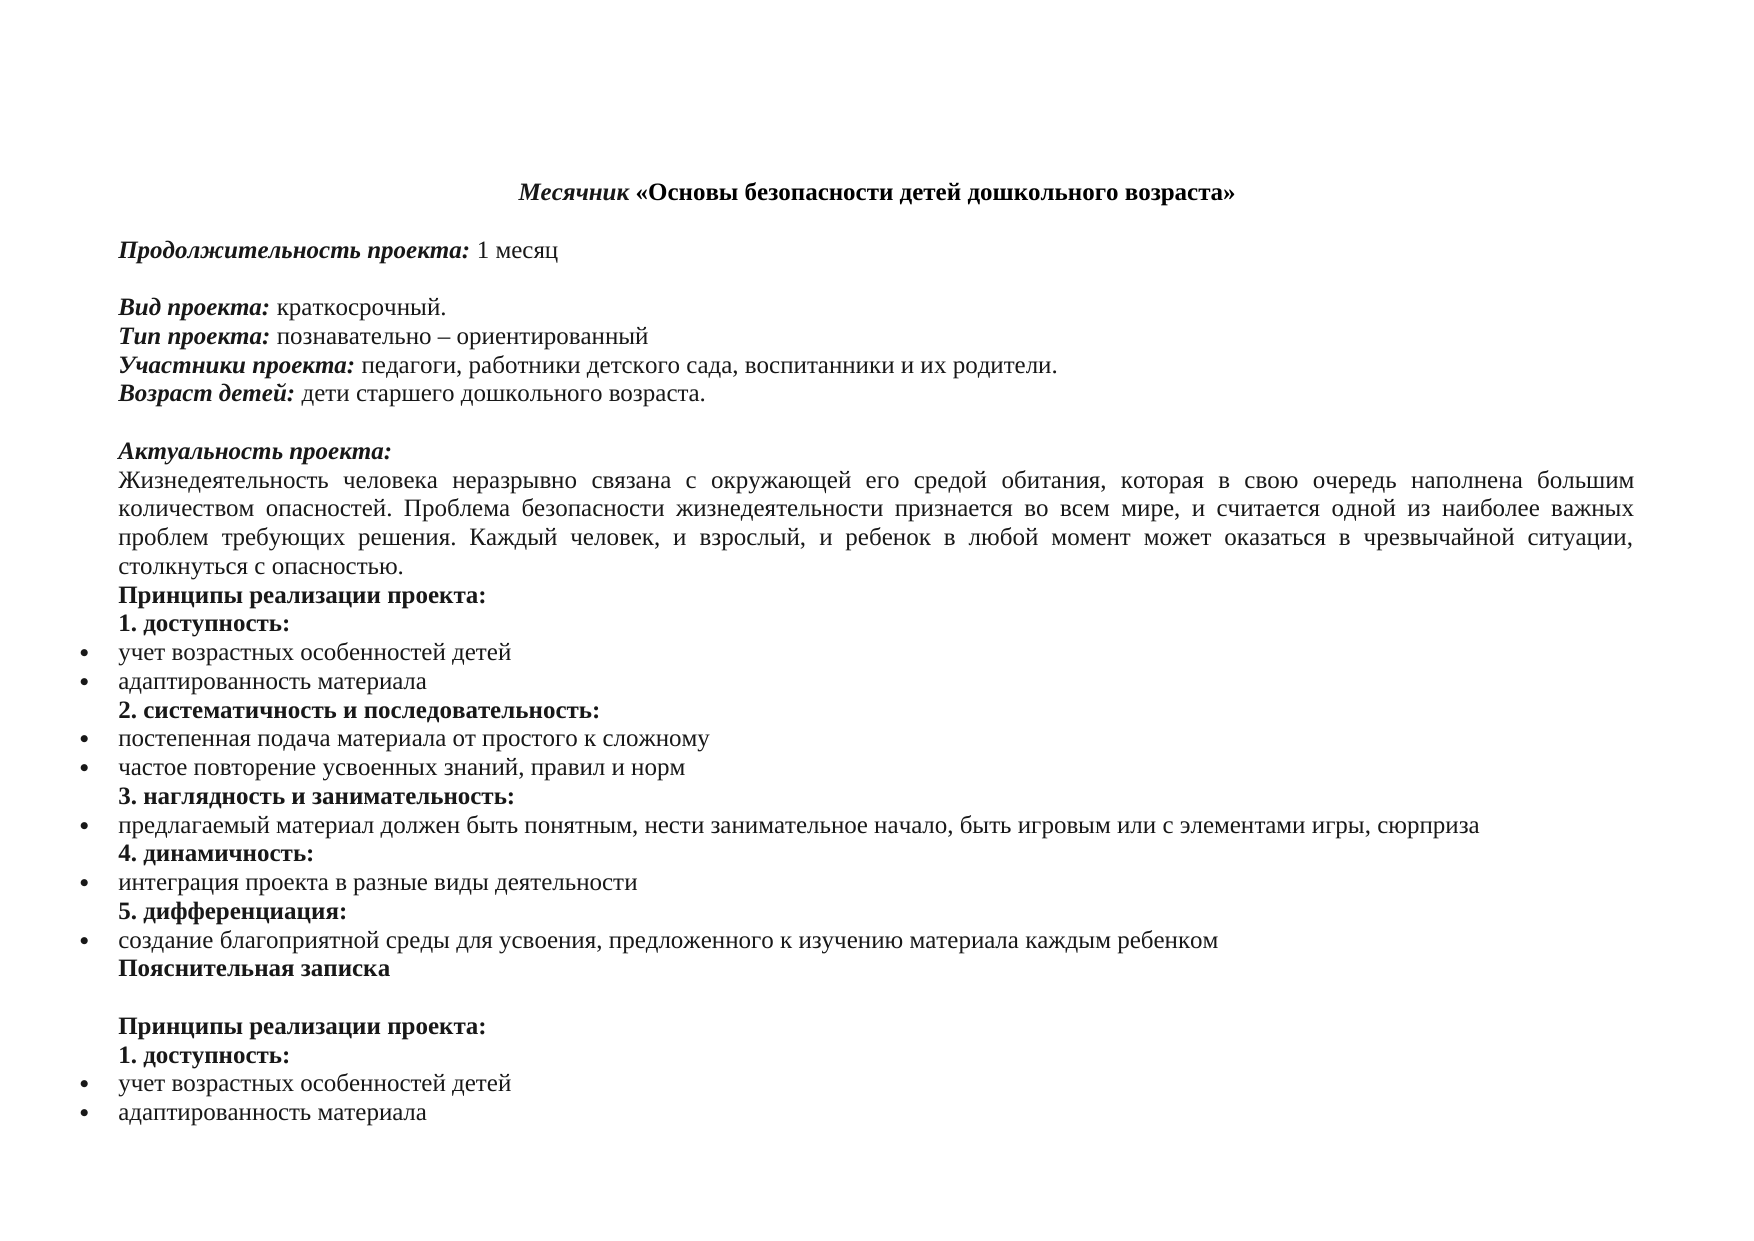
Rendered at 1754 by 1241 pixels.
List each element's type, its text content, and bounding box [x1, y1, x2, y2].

text Тип проекта: познавательно – ориентированный [118, 321, 1636, 350]
list предлагаемый материал должен быть понятным, нести занимательное начало, быть игровым или с элементами игры, сюрприза [81, 810, 1636, 838]
text Принципы реализации проекта: [118, 1011, 1636, 1040]
list частое повторение усвоенных знаний, правил и норм [81, 752, 1636, 781]
text Вид проекта: краткосрочный. [118, 292, 1636, 321]
list постепенная подача материала от простого к сложному [81, 723, 1636, 752]
list учет возрастных особенностей детей [81, 1068, 1636, 1097]
text Актуальность проекта: [118, 436, 1636, 465]
text 1. доступность: [118, 608, 1636, 637]
text Жизнедеятельность человека неразрывно связана с окружающей его средой обитания, которая в свою очередь наполнена большим количеством опасностей. Проблема безопасности жизнедеятельности признается во всем мире, и считается одной из наиболее важных проблем требующих решения. Каждый человек, и взрослый, и ребенок в любой момент может оказаться в чрезвычайной ситуации, столкнуться с опасностью. [118, 465, 1636, 580]
text Принципы реализации проекта: [118, 580, 1636, 608]
text Возраст детей: дети старшего дошкольного возраста. [118, 378, 1636, 407]
text Участники проекта: педагоги, работники детского сада, воспитанники и их родители. [118, 350, 1636, 378]
list создание благоприятной среды для усвоения, предложенного к изучению материала каждым ребенком [81, 925, 1636, 953]
list интеграция проекта в разные виды деятельности [81, 867, 1636, 896]
text Продолжительность проекта: 1 месяц [118, 235, 1636, 263]
text 4. динамичность: [118, 838, 1636, 867]
text 3. наглядность и занимательность: [118, 781, 1636, 810]
text Пояснительная записка [118, 953, 1636, 982]
text 5. дифференциация: [118, 896, 1636, 925]
list адаптированность материала [81, 1097, 1636, 1126]
text 2. систематичность и последовательность: [118, 695, 1636, 723]
list учет возрастных особенностей детей [81, 637, 1636, 666]
text 1. доступность: [118, 1040, 1636, 1068]
list адаптированность материала [81, 666, 1636, 695]
text Месячник «Основы безопасности детей дошкольного возраста» [118, 177, 1636, 206]
